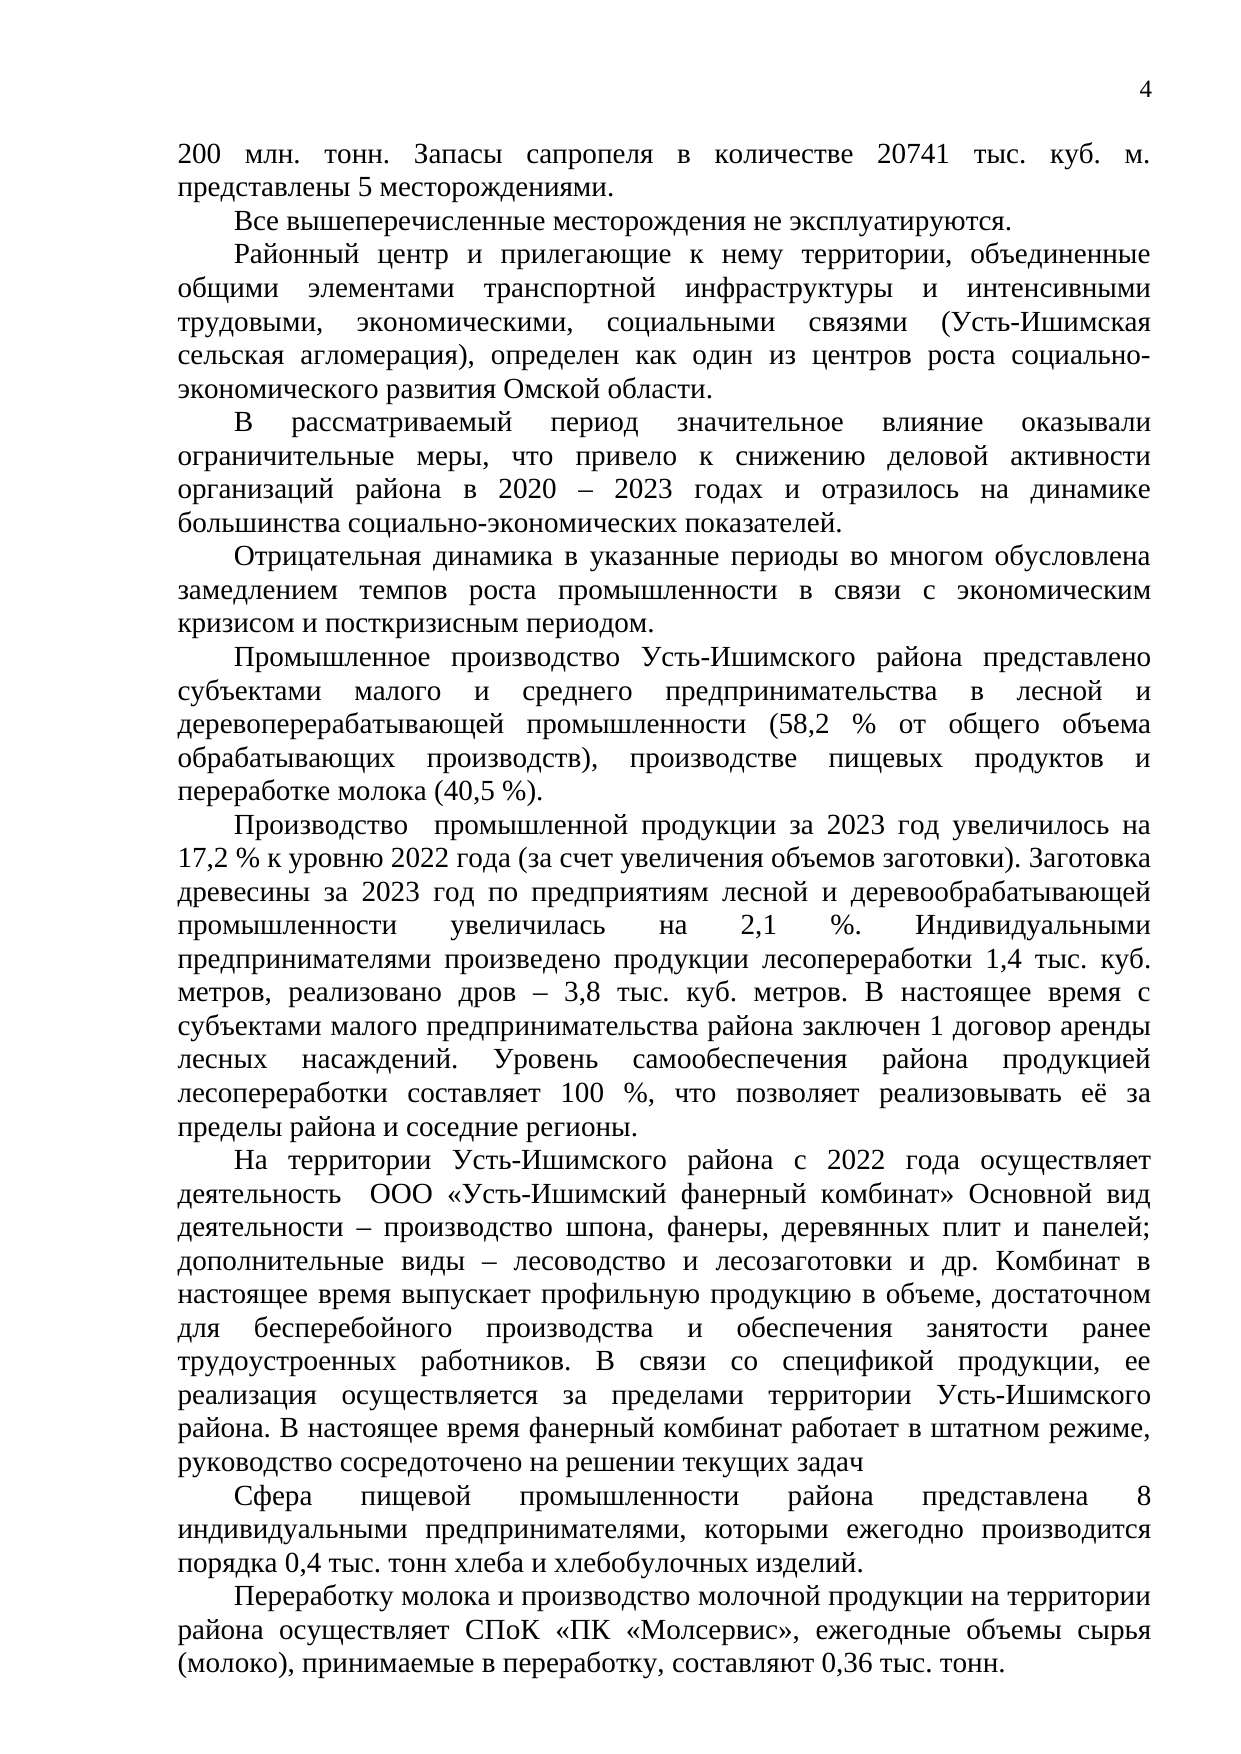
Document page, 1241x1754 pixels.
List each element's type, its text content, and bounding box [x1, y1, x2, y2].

text Производство промышленной продукции за 2023 год увеличилось на 17,2 % к уровню 2022 года (за счет увеличения объемов заготовки). Заготовка древесины за 2023 год по предприятиям лесной и деревообрабатывающей промышленности увеличилась на 2,1 %. Индивидуальными предпринимателями произведено продукции лесопереработки 1,4 тыс. куб. метров, реализовано дров – 3,8 тыс. куб. метров. В настоящее время с субъектами малого предпринимательства района заключен 1 договор аренды лесных насаждений. Уровень самообеспечения района продукцией лесопереработки составляет 100 %, что позволяет реализовывать её за пределы района и соседние регионы. [177, 807, 1152, 1142]
text Промышленное производство Усть-Ишимского района представлено субъектами малого и среднего предпринимательства в лесной и деревоперерабатывающей промышленности (58,2 % от общего объема обрабатывающих производств), производстве пищевых продуктов и переработке молока (40,5 %). [177, 639, 1152, 807]
text Переработку молока и производство молочной продукции на территории района осуществляет СПоК «ПК «Молсервис», ежегодные объемы сырья (молоко), принимаемые в переработку, составляют 0,36 тыс. тонн. [177, 1578, 1152, 1679]
text На территории Усть-Ишимского района с 2022 года осуществляет деятельность ООО «Усть-Ишимский фанерный комбинат» Основной вид деятельности – производство шпона, фанеры, деревянных плит и панелей; дополнительные виды – лесоводство и лесозаготовки и др. Комбинат в настоящее время выпускает профильную продукцию в объеме, достаточном для бесперебойного производства и обеспечения занятости ранее трудоустроенных работников. В связи со спецификой продукции, ее реализация осуществляется за пределами территории Усть-Ишимского района. В настоящее время фанерный комбинат работает в штатном режиме, руководство сосредоточено на решении текущих задач [177, 1142, 1152, 1478]
text В рассматриваемый период значительное влияние оказывали ограничительные меры, что привело к снижению деловой активности организаций района в 2020 – 2023 годах и отразилось на динамике большинства социально-экономических показателей. [177, 404, 1152, 538]
text Районный центр и прилегающие к нему территории, объединенные общими элементами транспортной инфраструктуры и интенсивными трудовыми, экономическими, социальными связями (Усть-Ишимская сельская агломерация), определен как один из центров роста социально-экономического развития Омской области. [177, 237, 1152, 404]
text Отрицательная динамика в указанные периоды во многом обусловлена замедлением темпов роста промышленности в связи с экономическим кризисом и посткризисным периодом. [177, 538, 1152, 639]
text Все вышеперечисленные месторождения не эксплуатируются. [177, 203, 1152, 237]
text Сфера пищевой промышленности района представлена 8 индивидуальными предпринимателями, которыми ежегодно производится порядка 0,4 тыс. тонн хлеба и хлебобулочных изделий. [177, 1478, 1152, 1578]
